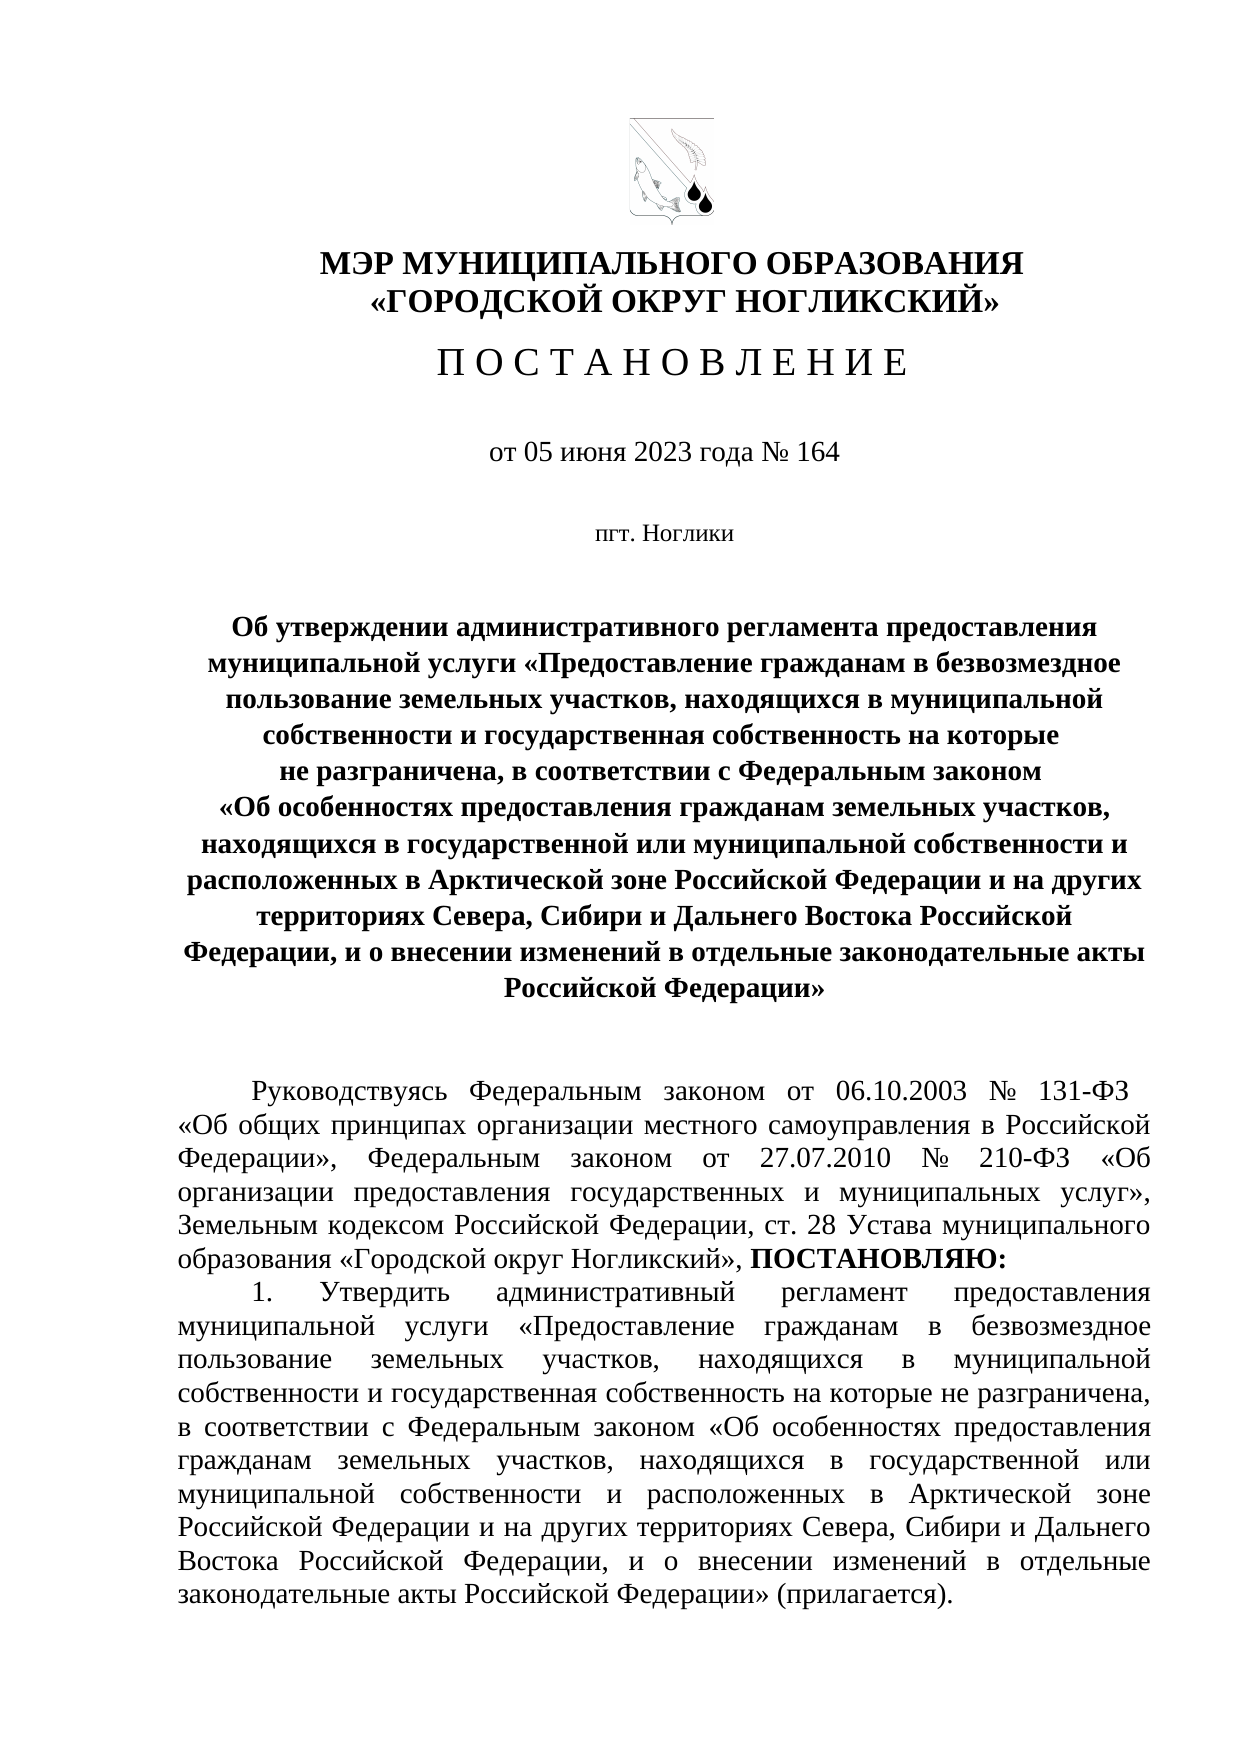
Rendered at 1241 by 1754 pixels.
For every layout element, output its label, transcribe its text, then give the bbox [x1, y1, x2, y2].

table_header МЭР МУНИЦИПАЛЬНОГО ОБРАЗОВАНИЯ «ГОРОДСКОЙ ОКРУГ НОГЛИКСКИЙ» П О С Т А Н О В Л Е Н И Е [177, 118, 1167, 384]
text 1. Утвердить административный регламент предоставления муниципальной услуги «Предоставление гражданам в безвозмездное пользование земельных участков, находящихся в муниципальной собственности и государственная собственность на которые не разграничена, в соответствии с Федеральным законом «Об особенностях предоставления гражданам земельных участков, находящихся в государственной или муниципальной собственности и расположенных в Арктической зоне Российской Федерации и на других территориях Севера, Сибири и Дальнего Востока Российской Федерации, и о внесении изменений в отдельные законодательные акты Российской Федерации» (прилагается). [177, 1274, 1152, 1610]
text Об утверждении административного регламента предоставления муниципальной услуги «Предоставление гражданам в безвозмездное пользование земельных участков, находящихся в муниципальной собственности и государственная собственность на которые не разграничена, в соответствии с Федеральным законом «Об особенностях предоставления гражданам земельных участков, находящихся в государственной или муниципальной собственности и расположенных в Арктической зоне Российской Федерации и на других территориях Севера, Сибири и Дальнего Востока Российской Федерации, и о внесении изменений в отдельные законодательные акты Российской Федерации» [177, 609, 1152, 1004]
picture [629, 118, 714, 225]
text от № [177, 434, 1152, 468]
text Руководствуясь Федеральным законом от 06.10.2003 № 131-ФЗ «Об общих принципах организации местного самоуправления в Российской Федерации», Федеральным законом от 27.07.2010 № 210-ФЗ «Об организации предоставления государственных и муниципальных услуг», Земельным кодексом Российской Федерации, ст. 28 Устава муниципального образования «Городской округ Ногликский», ПОСТАНОВЛЯЮ: [177, 1073, 1152, 1274]
text пгт. Ноглики [177, 518, 1152, 546]
